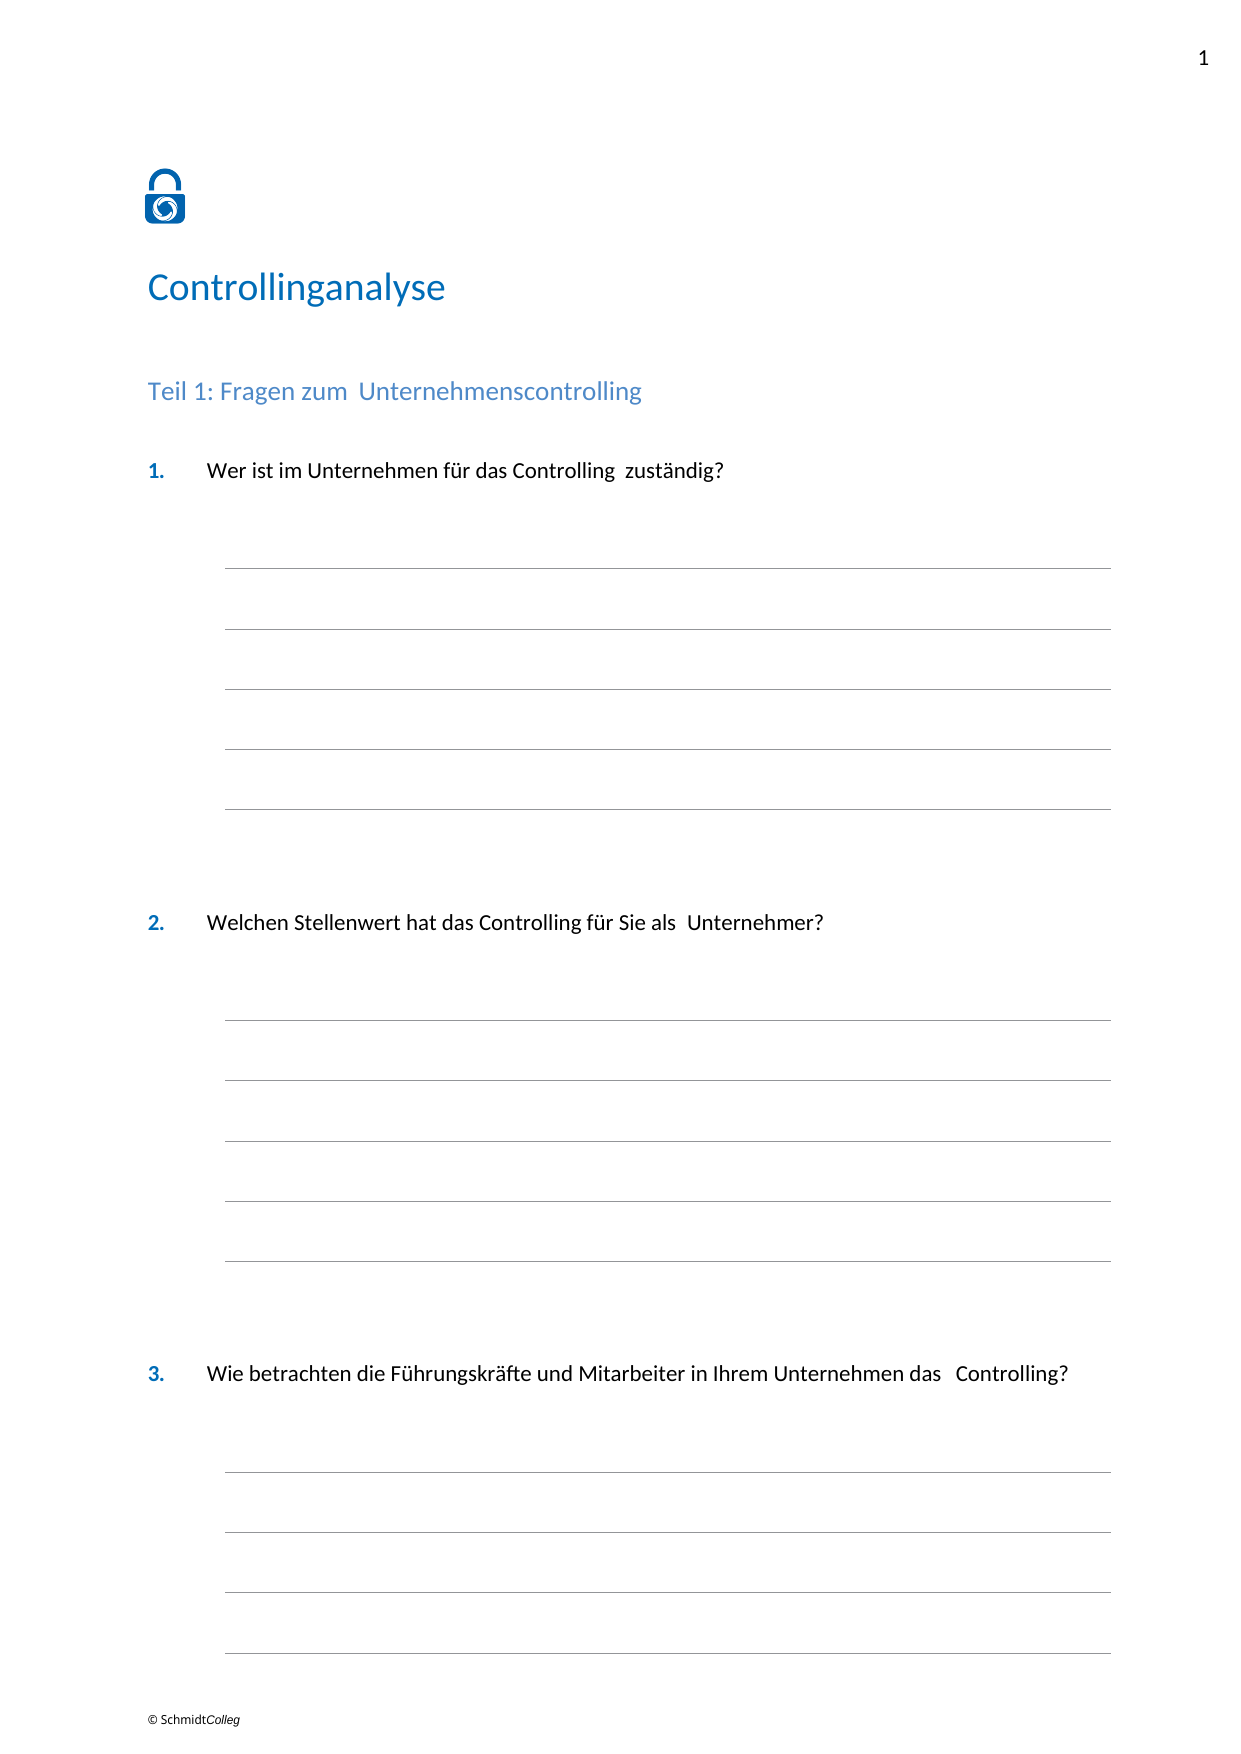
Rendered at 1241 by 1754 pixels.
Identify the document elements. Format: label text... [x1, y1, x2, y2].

subtitle Teil 1: Fragen zum Unternehmenscontrolling [148, 374, 1088, 407]
list Wie betrachten die Führungskräfte und Mitarbeiter in Ihrem Unternehmen das Controlling? [148, 1359, 1209, 1387]
text Controllinganalyse [148, 262, 1088, 310]
list Welchen Stellenwert hat das Controlling für Sie als Unternehmer? [148, 908, 1209, 936]
picture [135, 166, 195, 226]
list Wer ist im Unternehmen für das Controlling zuständig? [148, 456, 1209, 484]
